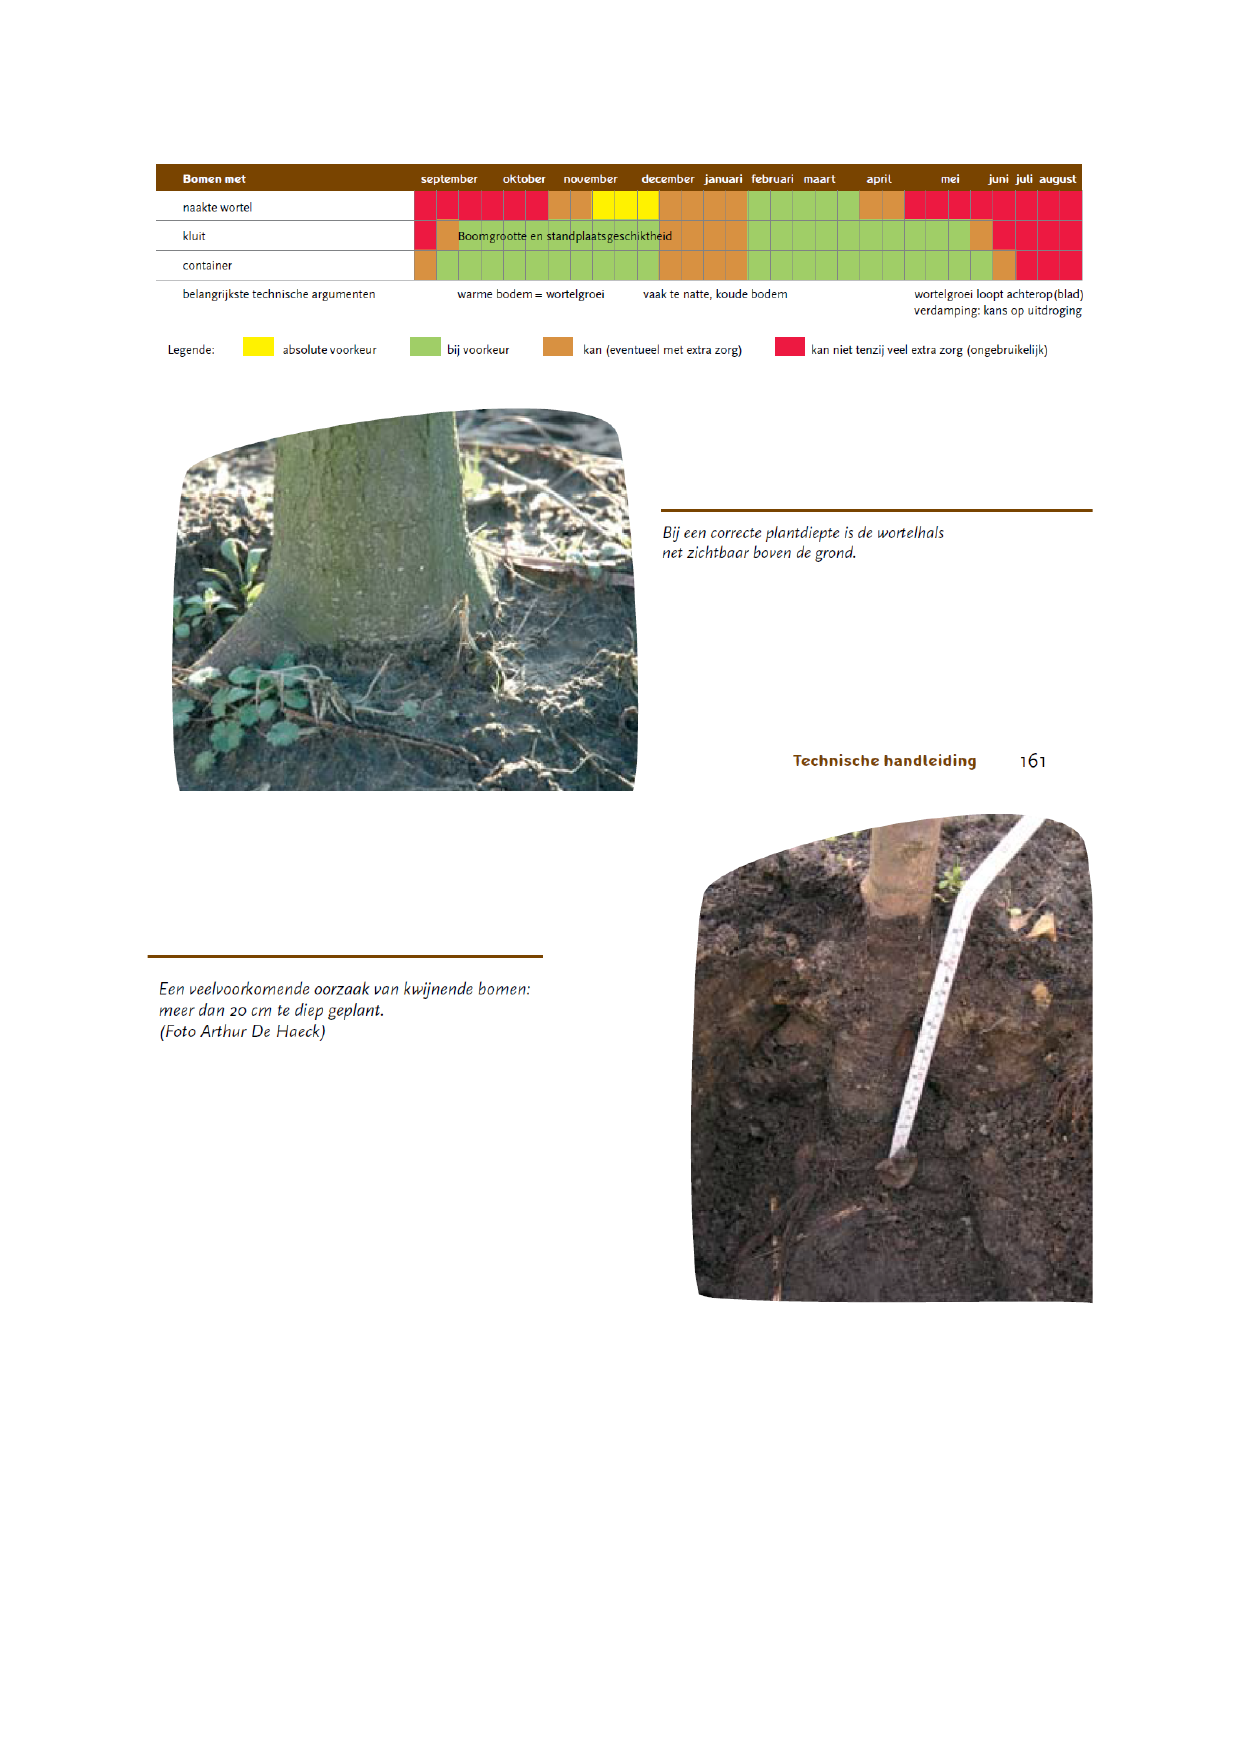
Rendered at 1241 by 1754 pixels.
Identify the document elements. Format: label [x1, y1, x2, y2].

picture [147, 147, 1093, 379]
picture [147, 814, 1093, 1321]
picture [147, 402, 1093, 791]
